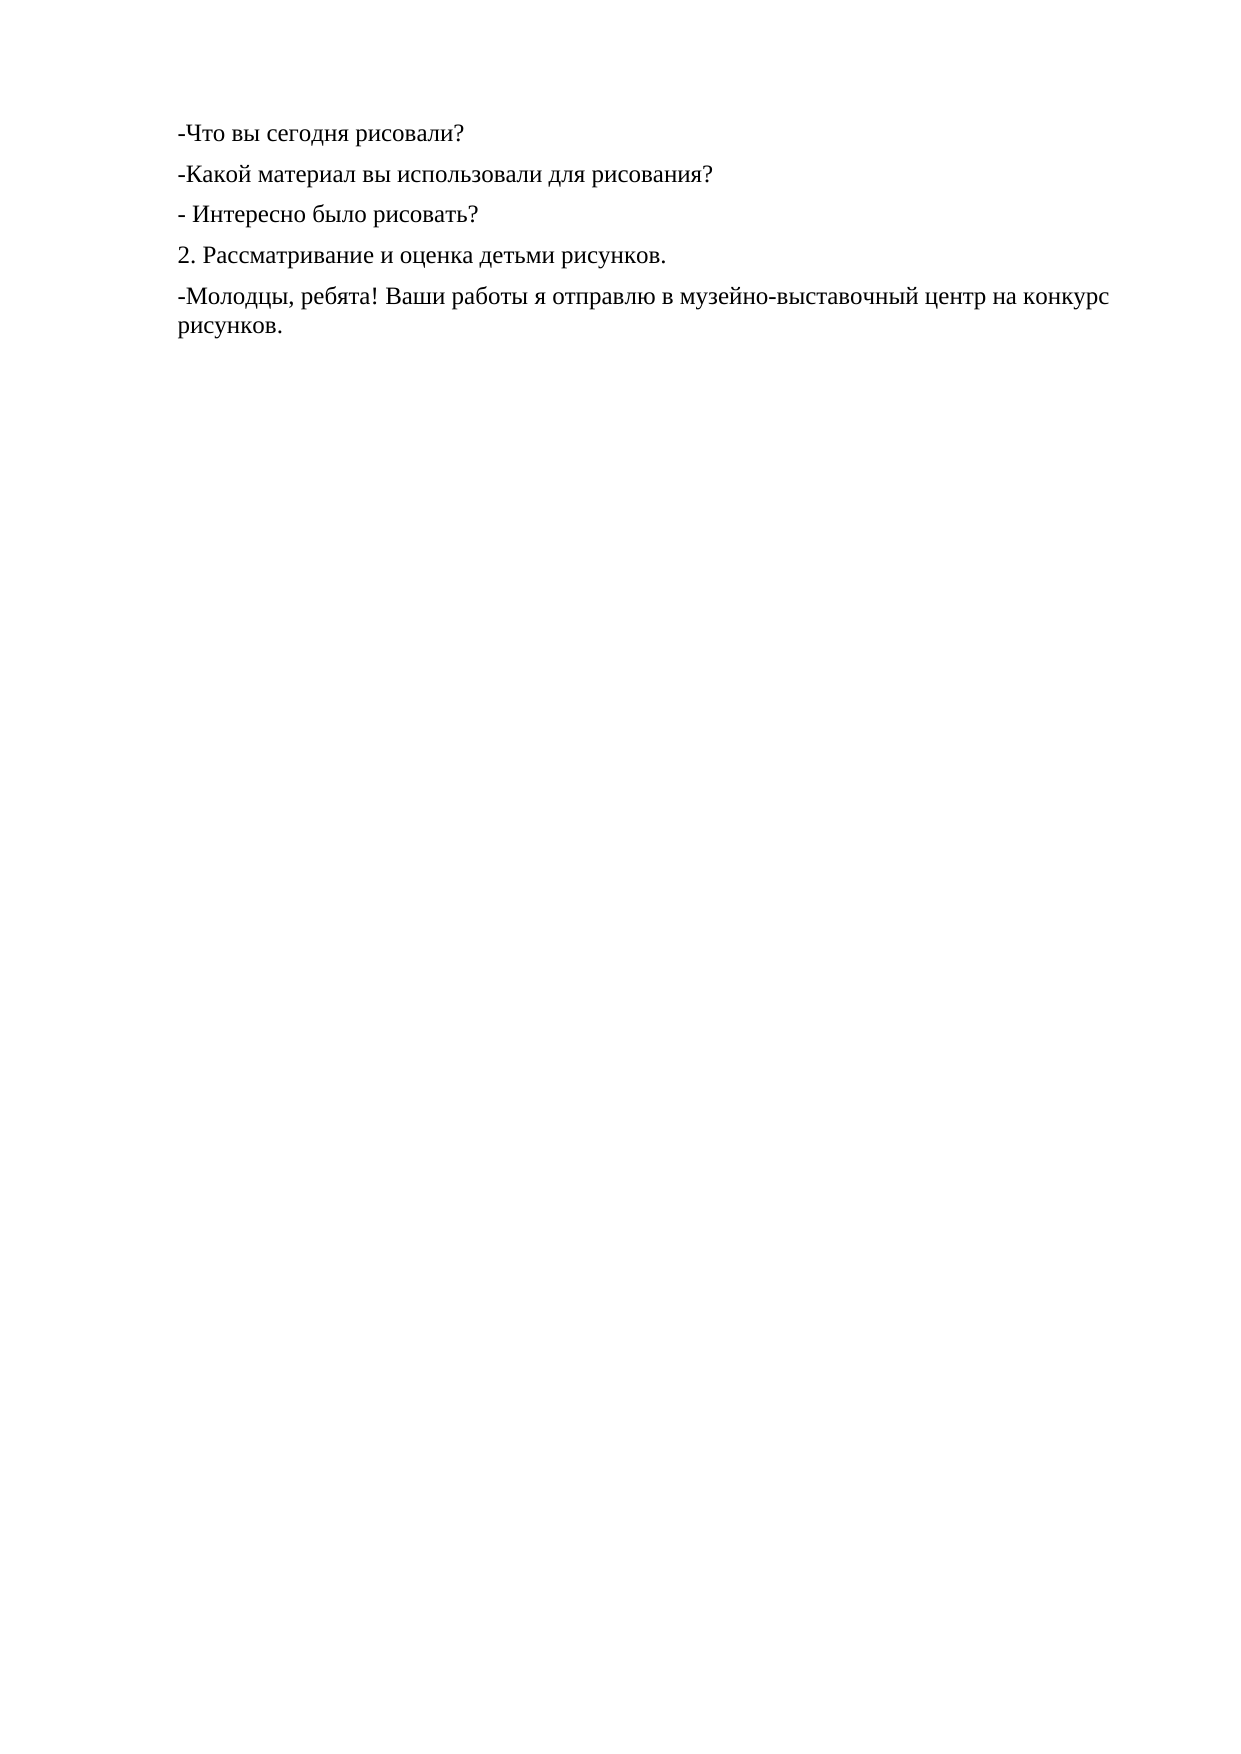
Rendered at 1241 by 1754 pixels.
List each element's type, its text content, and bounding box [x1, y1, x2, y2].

text -Какой материал вы использовали для рисования? [177, 159, 1152, 188]
text -Молодцы, ребята! Ваши работы я отправлю в музейно-выставочный центр на конкурс рисунков. [177, 281, 1152, 338]
text 2. Рассматривание и оценка детьми рисунков. [177, 240, 1152, 269]
text - Интересно было рисовать? [177, 199, 1152, 228]
text -Что вы сегодня рисовали? [177, 118, 1152, 147]
